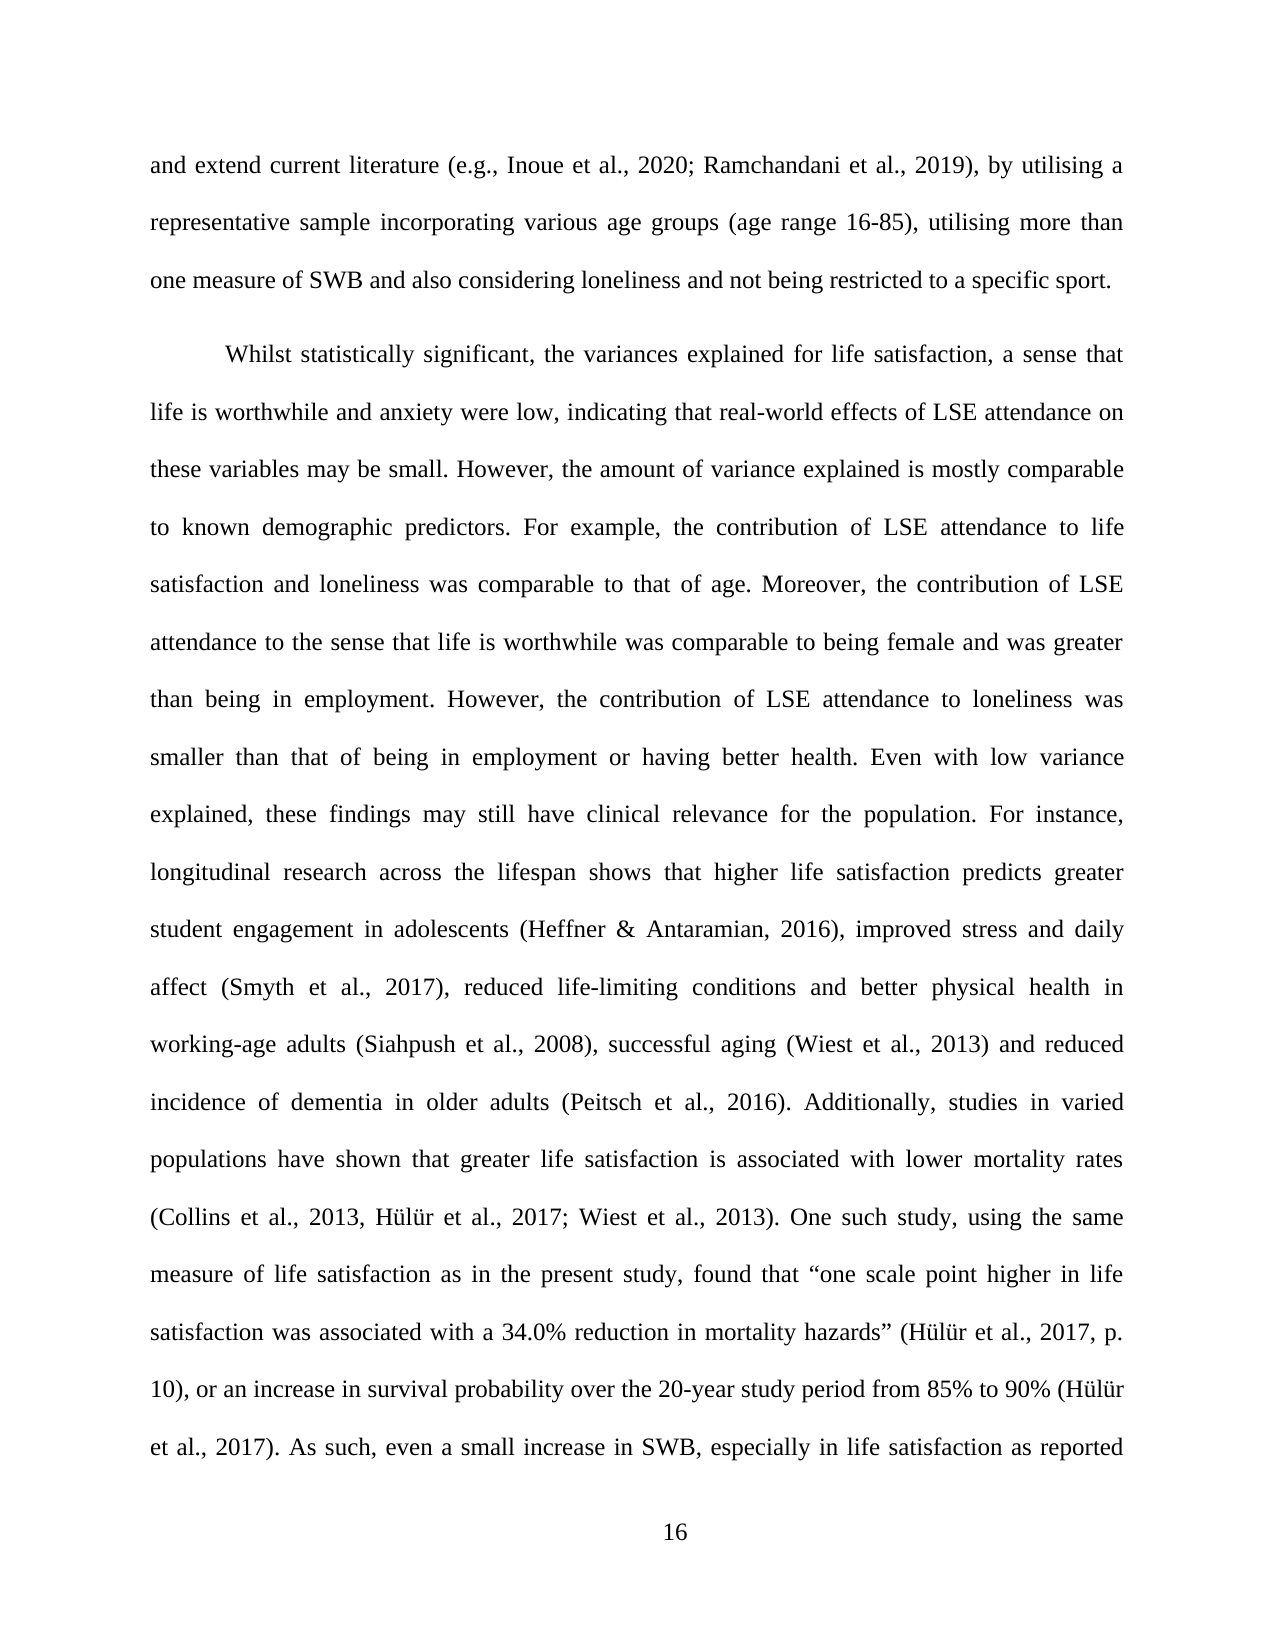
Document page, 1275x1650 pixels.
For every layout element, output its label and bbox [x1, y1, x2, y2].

text [150, 150, 1125, 294]
text [150, 339, 1125, 1460]
